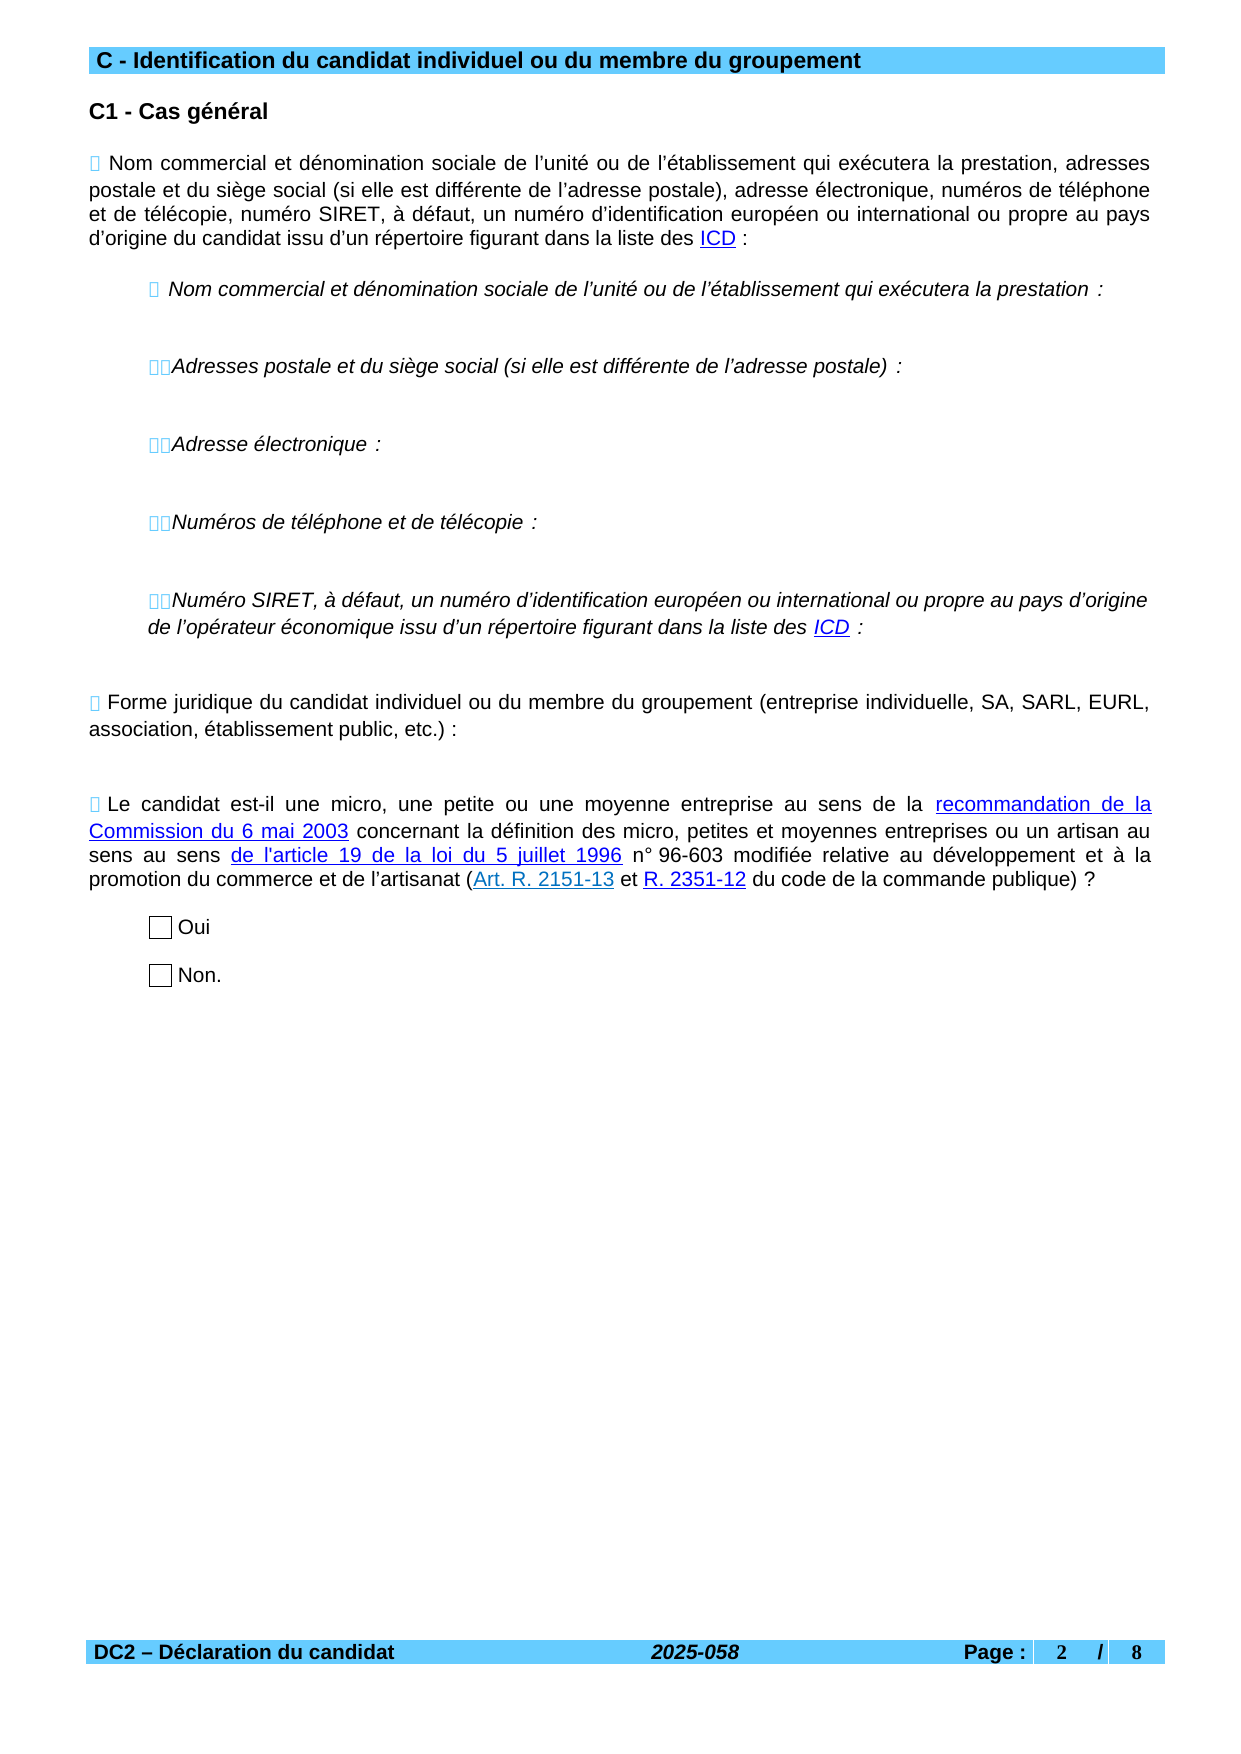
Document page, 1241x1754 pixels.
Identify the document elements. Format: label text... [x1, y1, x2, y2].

text  Forme juridique du candidat individuel ou du membre du groupement (entreprise individuelle, SA, SARL, EURL, association, établissement public, etc.) : [89, 687, 1152, 741]
subtitle Numéros de téléphone et de télécopie : [148, 507, 1152, 537]
subtitle C1 - Cas général [89, 98, 1152, 124]
subtitle  Nom commercial et dénomination sociale de l’unité ou de l’établissement qui exécutera la prestation, adresses postale et du siège social (si elle est différente de l’adresse postale), adresse électronique, numéros de téléphone et de télécopie, numéro SIRET, à défaut, un numéro d’identification européen ou international ou propre au pays d’origine du candidat issu d’un répertoire figurant dans la liste des ICD : [89, 148, 1152, 250]
text Oui [148, 914, 1152, 939]
text  Le candidat est-il une micro, une petite ou une moyenne entreprise au sens de la recommandation de la Commission du 6 mai 2003 concernant la définition des micro, petites et moyennes entreprises ou un artisan au sens au sens de l'article 19 de la loi du 5 juillet 1996 n° 96-603 modifiée relative au développement et à la promotion du commerce et de l’artisanat (Art. R. 2151-13 et R. 2351-12 du code de la commande publique) ? [89, 789, 1152, 891]
subtitle Adresse électronique : [148, 429, 1152, 459]
subtitle  Nom commercial et dénomination sociale de l’unité ou de l’établissement qui exécutera la prestation : [148, 274, 1152, 303]
subtitle Adresses postale et du siège social (si elle est différente de l’adresse postale) : [148, 352, 1152, 381]
subtitle Numéro SIRET, à défaut, un numéro d’identification européen ou international ou propre au pays d’origine de l’opérateur économique issu d’un répertoire figurant dans la liste des ICD : [148, 585, 1152, 639]
table_header C - Identification du candidat individuel ou du membre du groupement [89, 47, 1165, 74]
text Non. [148, 963, 1152, 987]
